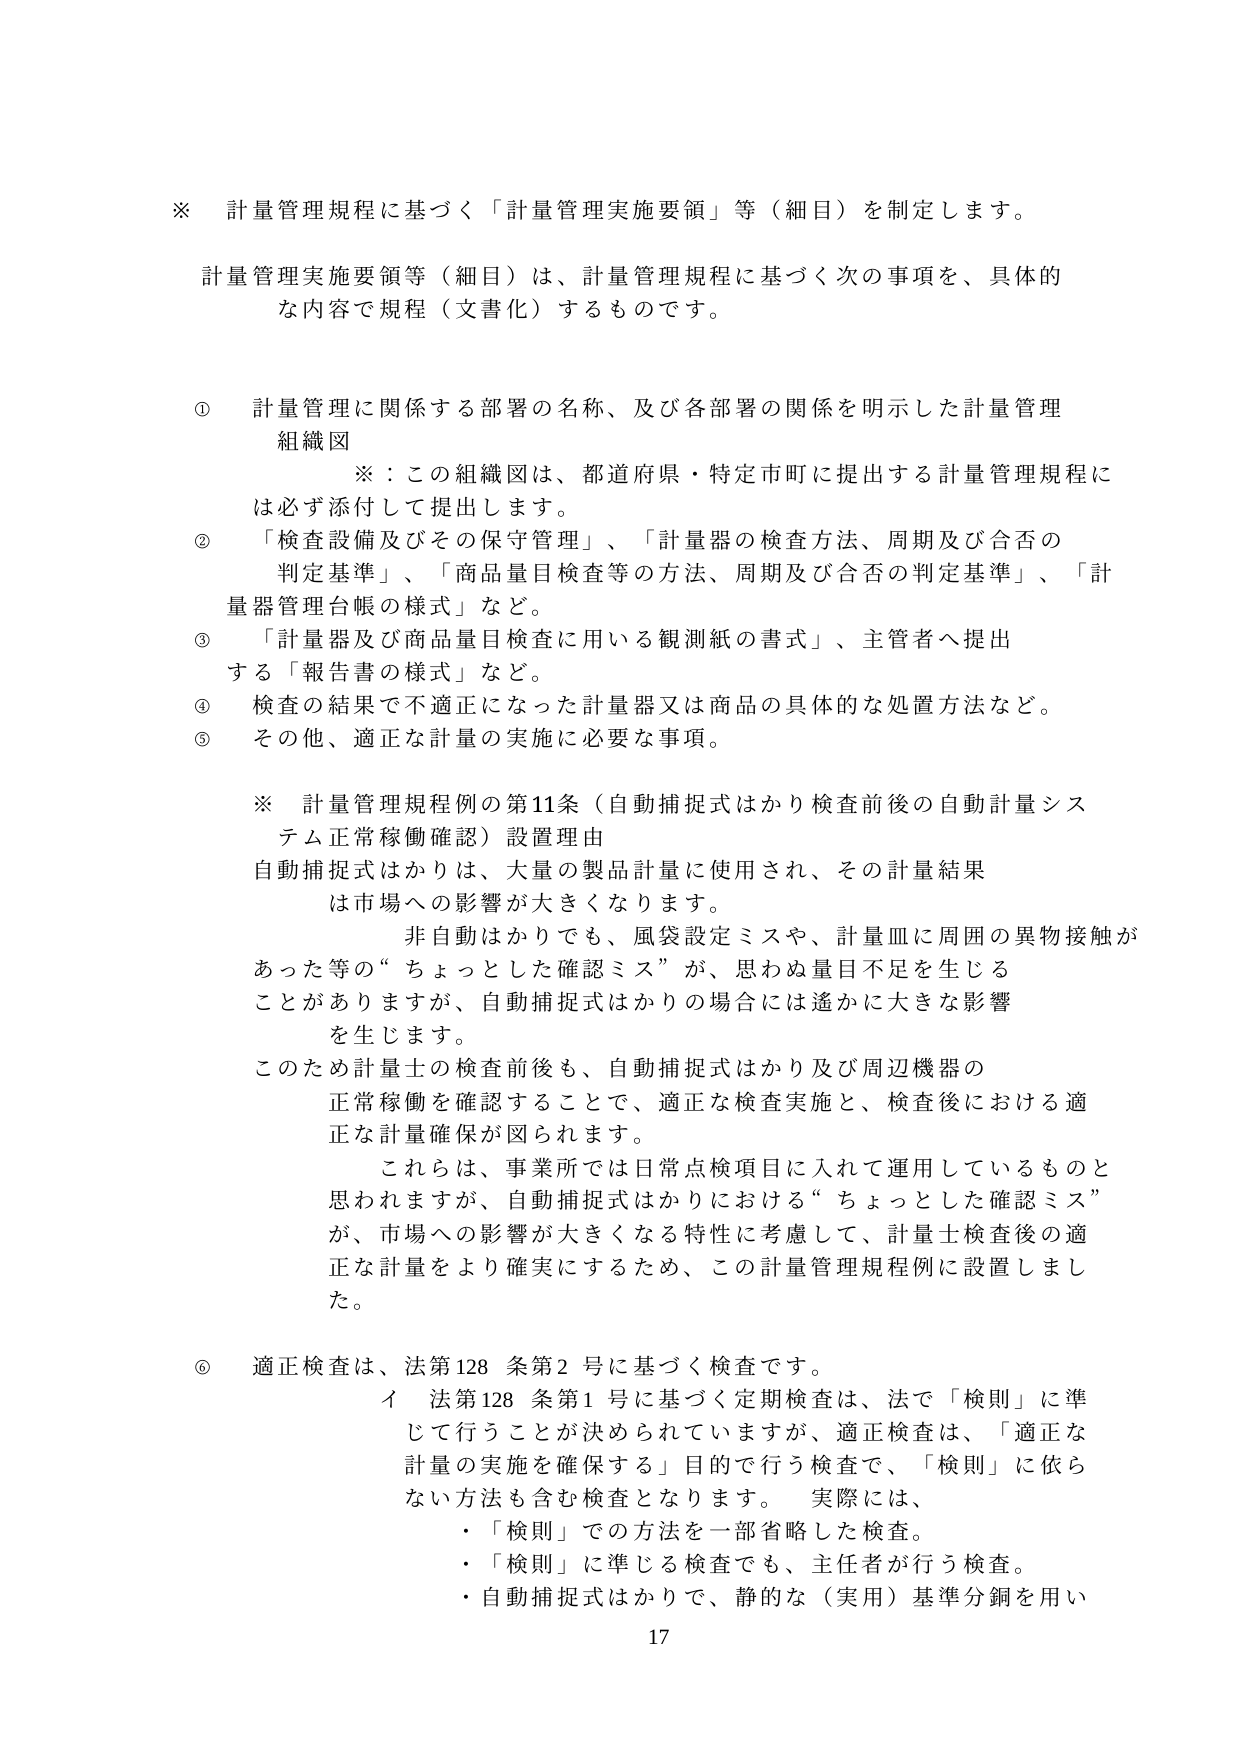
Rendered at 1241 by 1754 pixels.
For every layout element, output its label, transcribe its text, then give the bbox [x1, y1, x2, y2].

text これらは、事業所では日常点検項目に入れて運用しているものと [150, 1150, 1167, 1183]
text 思われますが、自動捕捉式はかりにおける“ちょっとした確認ミス” [150, 1183, 1167, 1216]
text ④ 検査の結果で不適正になった計量器又は商品の具体的な処置方法など。 [150, 688, 1167, 721]
text は市場への影響が大きくなります。 [150, 886, 1167, 919]
text 正な計量確保が図られます。 [150, 1117, 1167, 1150]
text 判定基準」、「商品量目検査等の方法、周期及び合否の判定基準」、「計 [150, 556, 1167, 589]
text な内容で規程（文書化）するものです。 [150, 291, 1167, 324]
text ⑤ その他、適正な計量の実施に必要な事項。 [150, 721, 1167, 754]
text を生じます。 [150, 1018, 1167, 1051]
text は必ず添付して提出します。 [150, 489, 1167, 523]
text イ 法第128条第1号に基づく定期検査は、法で「検則」に準 [150, 1381, 1167, 1414]
text 計量の実施を確保する」目的で行う検査で、「検則」に依ら [150, 1447, 1167, 1480]
text あった等の“ちょっとした確認ミス”が、思わぬ量目不足を生じる [150, 952, 1167, 985]
text ことがありますが、自動捕捉式はかりの場合には遙かに大きな影響 [150, 985, 1167, 1018]
text ⑥ 適正検査は、法第128条第2号に基づく検査です。 [150, 1348, 1167, 1381]
text じて行うことが決められていますが、適正検査は、「適正な [150, 1414, 1167, 1447]
text ・自動捕捉式はかりで、静的な（実用）基準分銅を用い [150, 1579, 1167, 1612]
text 量器管理台帳の様式」など。 [150, 589, 1167, 622]
text ※：この組織図は、都道府県・特定市町に提出する計量管理規程に [150, 457, 1167, 489]
text する「報告書の様式」など。 [150, 655, 1167, 688]
text 計量管理実施要領等（細目）は、計量管理規程に基づく次の事項を、具体的 [150, 258, 1167, 291]
text ・「検則」での方法を一部省略した検査。 [150, 1513, 1167, 1546]
text ② 「検査設備及びその保守管理」、「計量器の検査方法、周期及び合否の [150, 523, 1167, 556]
text が、市場への影響が大きくなる特性に考慮して、計量士検査後の適 [150, 1216, 1167, 1249]
text ※ 計量管理規程に基づく「計量管理実施要領」等（細目）を制定します。 [150, 192, 1167, 225]
text 非自動はかりでも、風袋設定ミスや、計量皿に周囲の異物接触が [150, 919, 1167, 952]
text このため計量士の検査前後も、自動捕捉式はかり及び周辺機器の [150, 1051, 1167, 1084]
text テム正常稼働確認）設置理由 [150, 820, 1167, 853]
text た。 [150, 1282, 1167, 1315]
text 正な計量をより確実にするため、この計量管理規程例に設置しまし [150, 1249, 1167, 1282]
text 組織図 [150, 423, 1167, 457]
text ない方法も含む検査となります。 実際には、 [150, 1480, 1167, 1513]
text ※ 計量管理規程例の第11条（自動捕捉式はかり検査前後の自動計量シス [150, 787, 1167, 820]
text ① 計量管理に関係する部署の名称、及び各部署の関係を明示した計量管理 [150, 391, 1167, 423]
text 正常稼働を確認することで、適正な検査実施と、検査後における適 [150, 1084, 1167, 1117]
text 自動捕捉式はかりは、大量の製品計量に使用され、その計量結果 [150, 853, 1167, 886]
text ③ 「計量器及び商品量目検査に用いる観測紙の書式」、主管者へ提出 [150, 622, 1167, 655]
text ・「検則」に準じる検査でも、主任者が行う検査。 [150, 1546, 1167, 1579]
